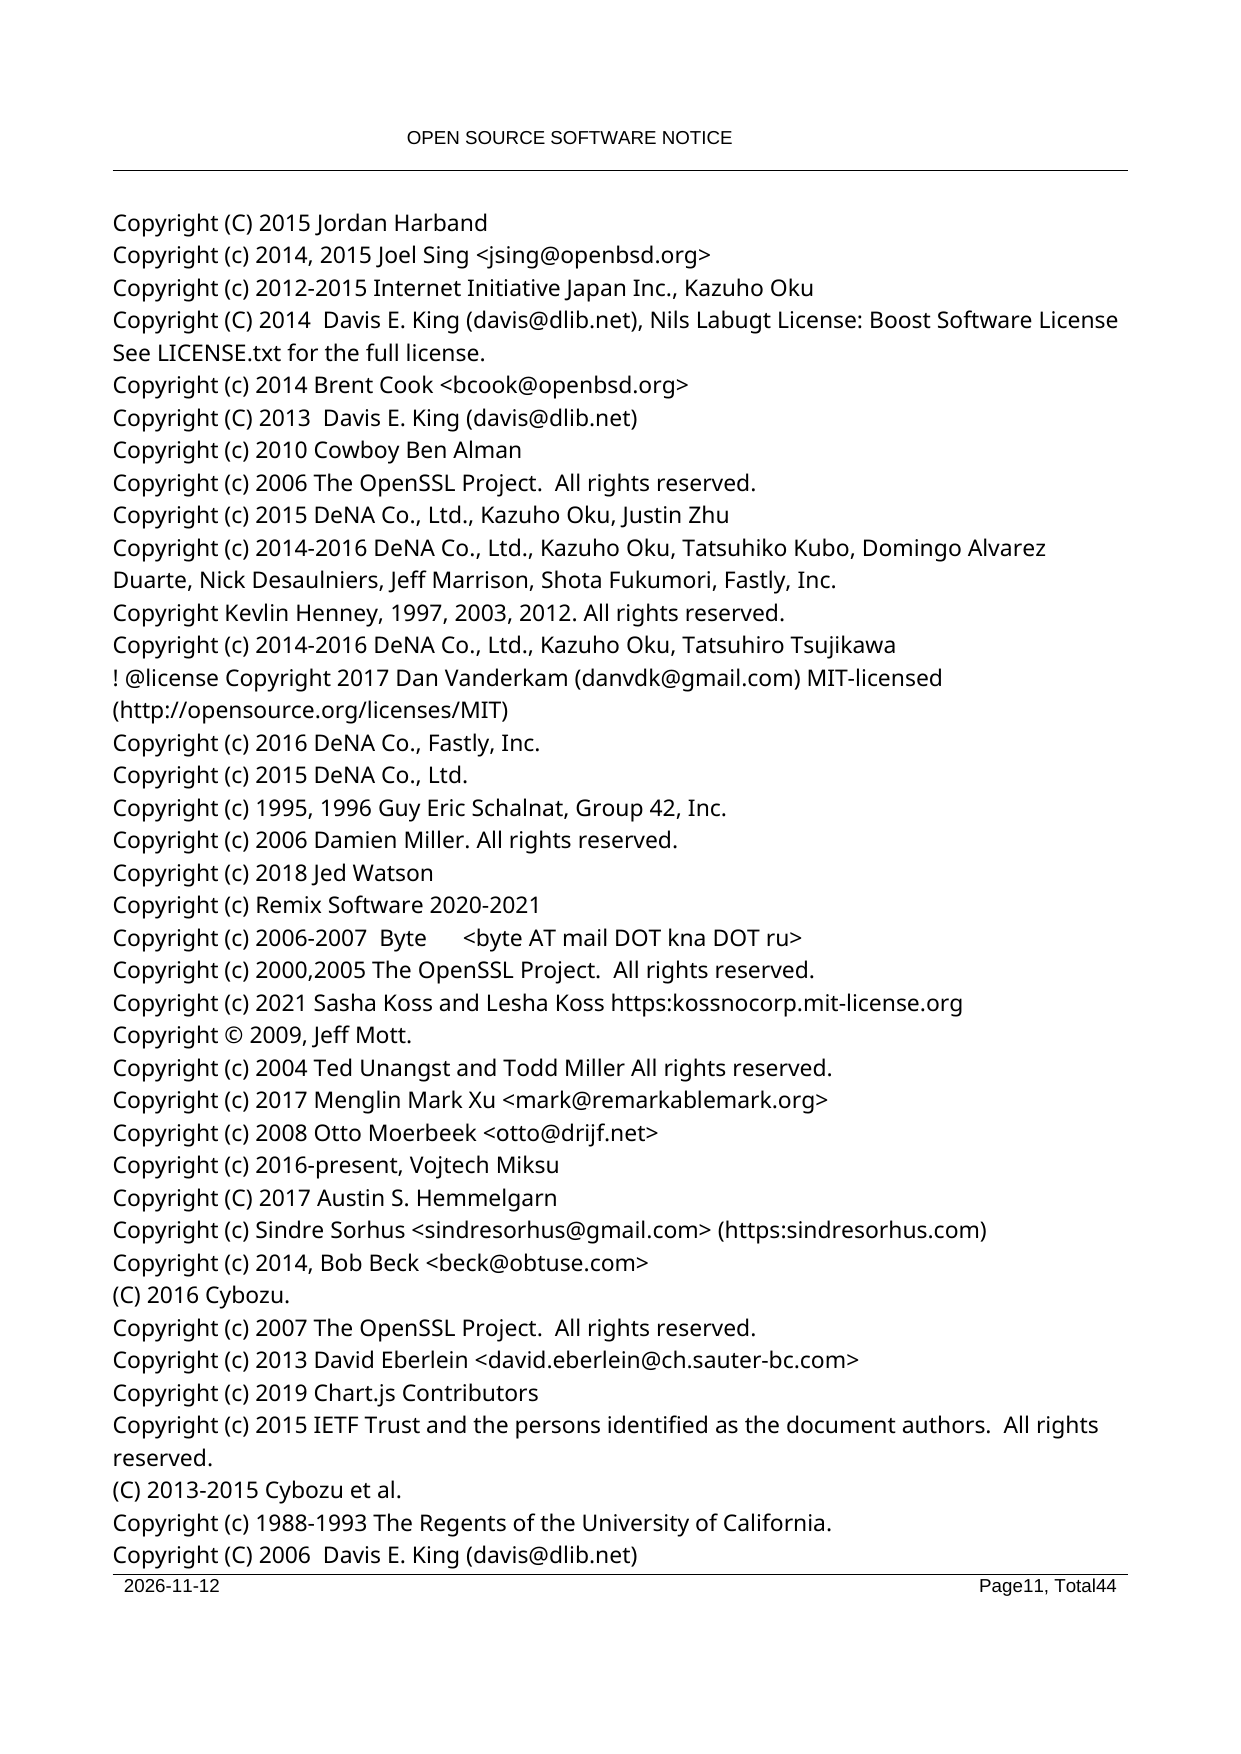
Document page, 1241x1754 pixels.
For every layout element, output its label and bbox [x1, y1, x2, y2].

text [112, 206, 1128, 1571]
